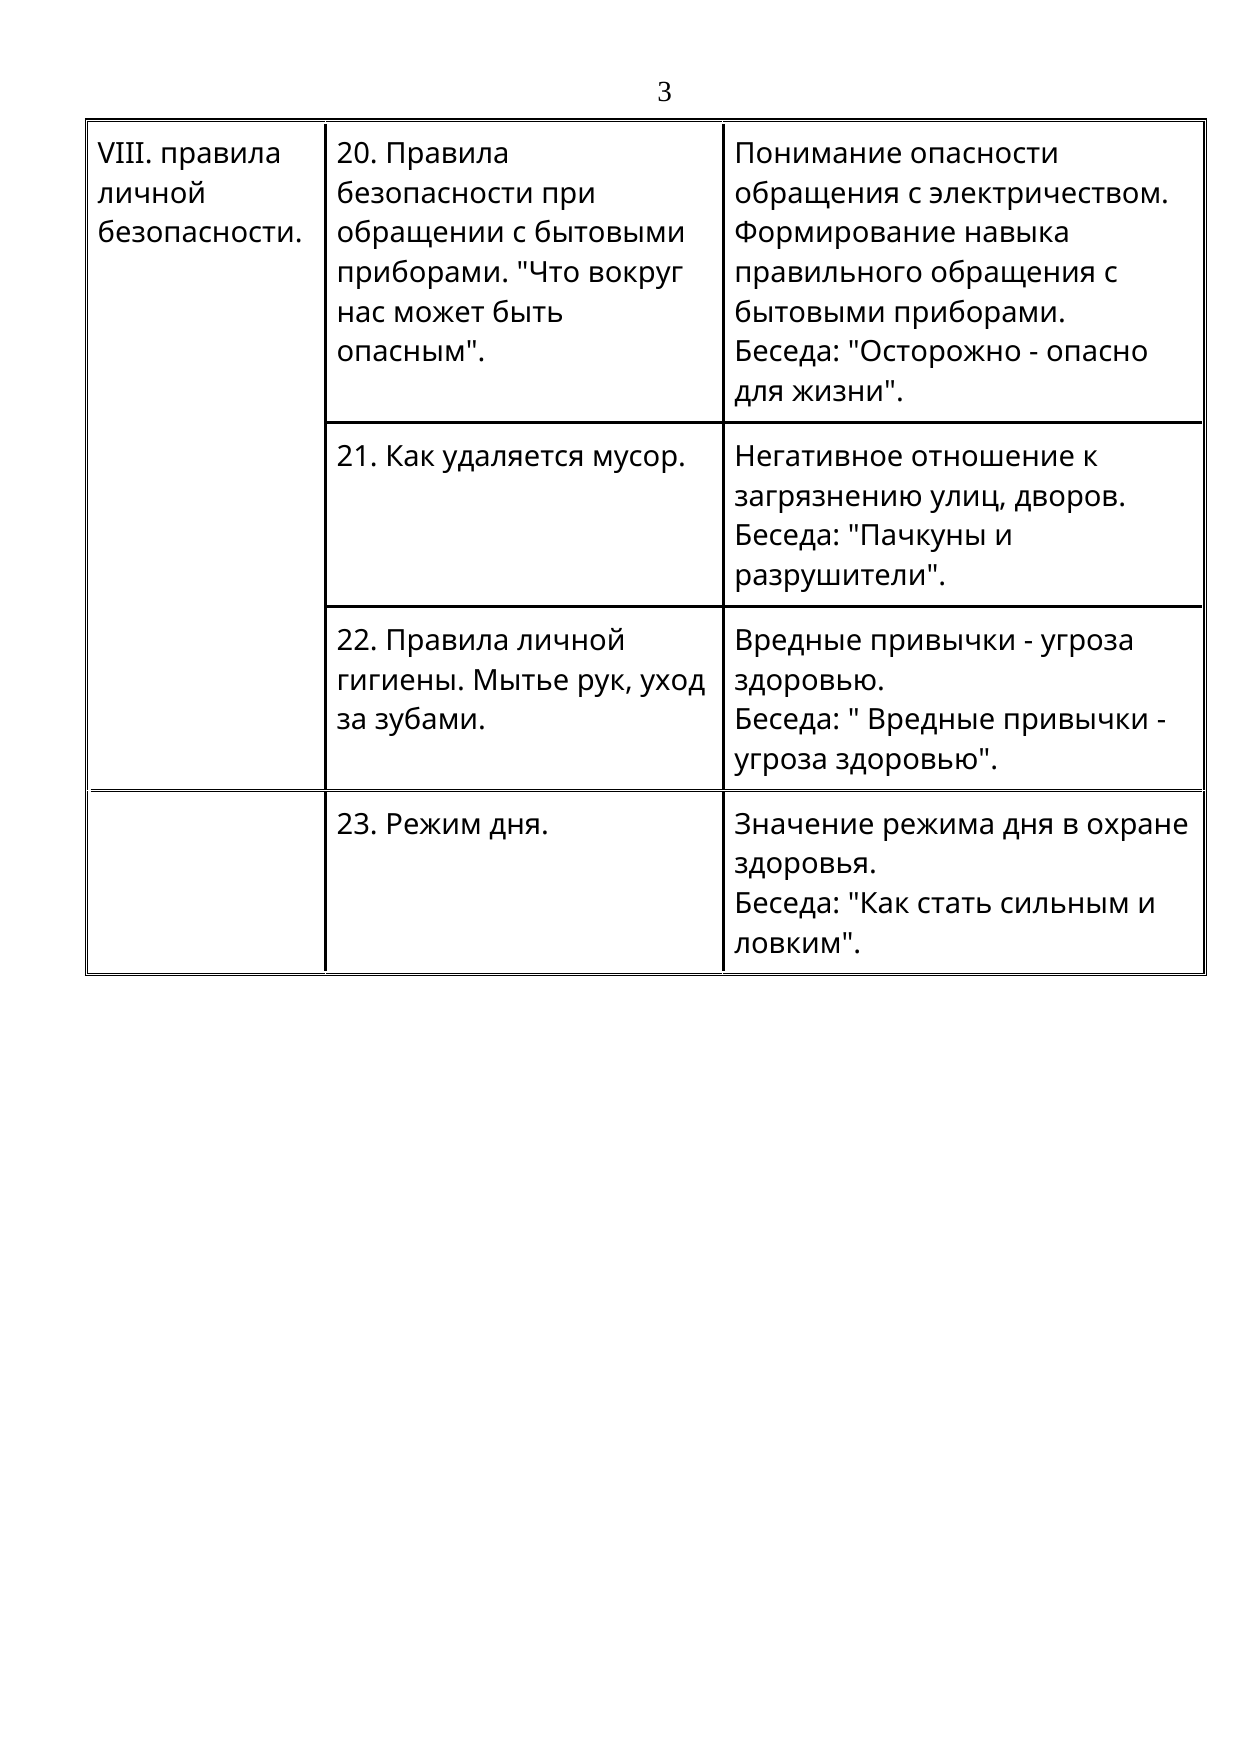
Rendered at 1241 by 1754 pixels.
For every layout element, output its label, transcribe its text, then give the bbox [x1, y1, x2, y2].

table_cell [86, 789, 325, 973]
table_cell Вредные привычки - угроза здоровью. Беседа: " Вредные привычки - угроза здоровью". [725, 605, 1203, 789]
table_cell 20. Правила безопасности при обращении с бытовыми приборами. "Что вокруг нас может быть опасным". [325, 120, 723, 421]
table_cell 22. Правила личной гигиены. Мытье рук, уход за зубами. [327, 608, 722, 789]
table_cell 23. Режим дня. [325, 792, 723, 973]
table_cell Значение режима дня в охране здоровья. Беседа: "Как стать сильным и ловким". [723, 789, 1205, 973]
table_cell 21. Как удаляется мусор. [327, 424, 722, 605]
table_cell Негативное отношение к загрязнению улиц, дворов. Беседа: "Пачкуны и разрушители". [725, 421, 1203, 605]
table_cell VIII. правила личной безопасности. [88, 122, 325, 789]
table_cell Понимание опасности обращения с электричеством. Формирование навыка правильного обращения с бытовыми приборами. Беседа: "Осторожно - опасно для жизни". [723, 122, 1203, 421]
